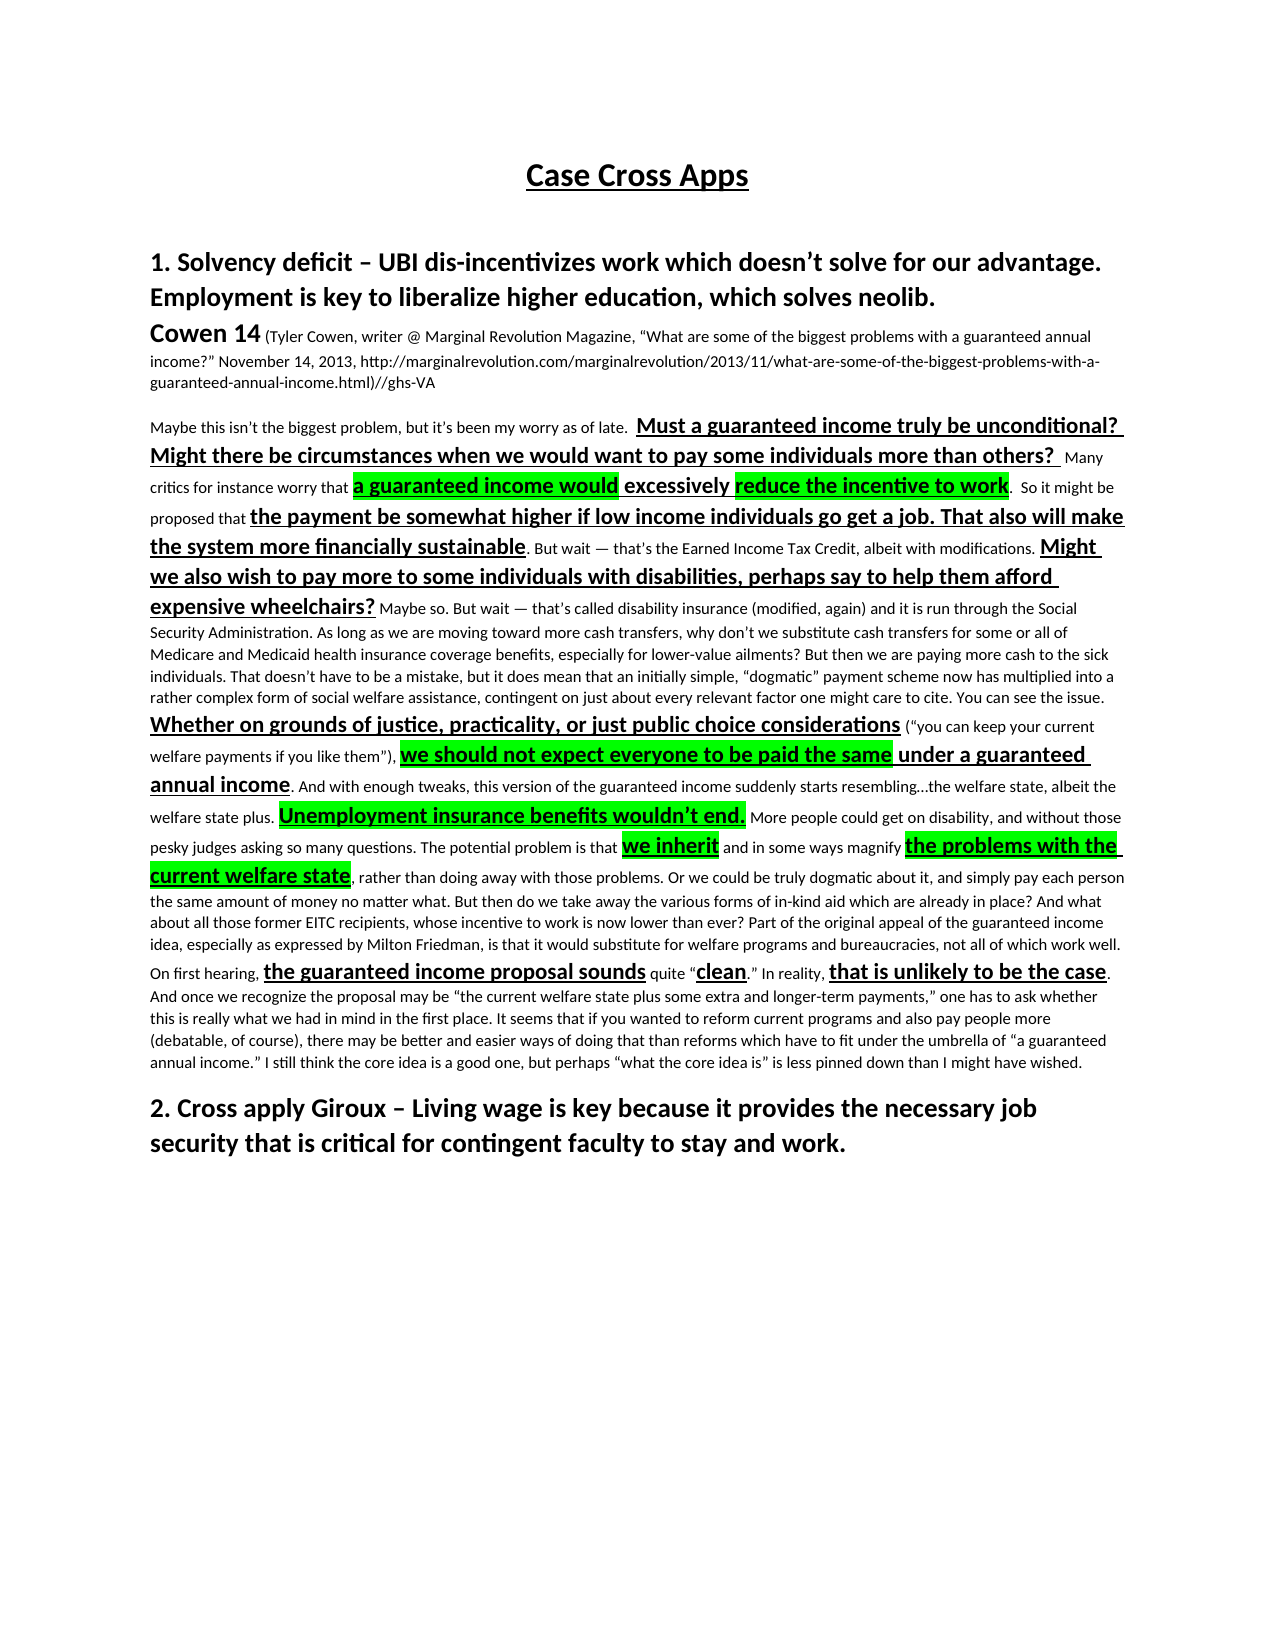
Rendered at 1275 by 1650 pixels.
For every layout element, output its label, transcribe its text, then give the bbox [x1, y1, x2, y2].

subtitle 1. Solvency deficit – UBI dis-incentivizes work which doesn’t solve for our advantage. Employment is key to liberalize higher education, which solves neolib. [150, 245, 1125, 314]
subtitle Case Cross Apps [150, 154, 1125, 195]
text Cowen 14 (Tyler Cowen, writer @ Marginal Revolution Magazine, “What are some of the biggest problems with a guaranteed annual income?” November 14, 2013, http://marginalrevolution.com/marginalrevolution/2013/11/what-are-some-of-the-biggest-problems-with-a-guaranteed-annual-income.html)//ghs-VA [150, 316, 1125, 393]
text Maybe this isn’t the biggest problem, but it’s been my worry as of late. Must a guaranteed income truly be unconditional? Might there be circumstances when we would want to pay some individuals more than others? Many critics for instance worry that a guaranteed income would excessively reduce the incentive to work. So it might be proposed that the payment be somewhat higher if low income individuals go get a job. That also will make the system more financially sustainable. But wait — that’s the Earned Income Tax Credit, albeit with modifications. Might we also wish to pay more to some individuals with disabilities, perhaps say to help them afford expensive wheelchairs? Maybe so. But wait — that’s called disability insurance (modified, again) and it is run through the Social Security Administration. As long as we are moving toward more cash transfers, why don’t we substitute cash transfers for some or all of Medicare and Medicaid health insurance coverage benefits, especially for lower-value ailments? But then we are paying more cash to the sick individuals. That doesn’t have to be a mistake, but it does mean that an initially simple, “dogmatic” payment scheme now has multiplied into a rather complex form of social welfare assistance, contingent on just about every relevant factor one might care to cite. You can see the issue. Whether on grounds of justice, practicality, or just public choice considerations (“you can keep your current welfare payments if you like them”), we should not expect everyone to be paid the same under a guaranteed annual income. And with enough tweaks, this version of the guaranteed income suddenly starts resembling…the welfare state, albeit the welfare state plus. Unemployment insurance benefits wouldn’t end. More people could get on disability, and without those pesky judges asking so many questions. The potential problem is that we inherit and in some ways magnify the problems with the current welfare state, rather than doing away with those problems. Or we could be truly dogmatic about it, and simply pay each person the same amount of money no matter what. But then do we take away the various forms of in-kind aid which are already in place? And what about all those former EITC recipients, whose incentive to work is now lower than ever? Part of the original appeal of the guaranteed income idea, especially as expressed by Milton Friedman, is that it would substitute for welfare programs and bureaucracies, not all of which work well. On first hearing, the guaranteed income proposal sounds quite “clean.” In reality, that is unlikely to be the case. And once we recognize the proposal may be “the current welfare state plus some extra and longer-term payments,” one has to ask whether this is really what we had in mind in the first place. It seems that if you wanted to reform current programs and also pay people more (debatable, of course), there may be better and easier ways of doing that than reforms which have to fit under the umbrella of “a guaranteed annual income.” I still think the core idea is a good one, but perhaps “what the core idea is” is less pinned down than I might have wished. [150, 411, 1125, 1073]
subtitle 2. Cross apply Giroux – Living wage is key because it provides the necessary job security that is critical for contingent faculty to stay and work. [150, 1091, 1125, 1159]
